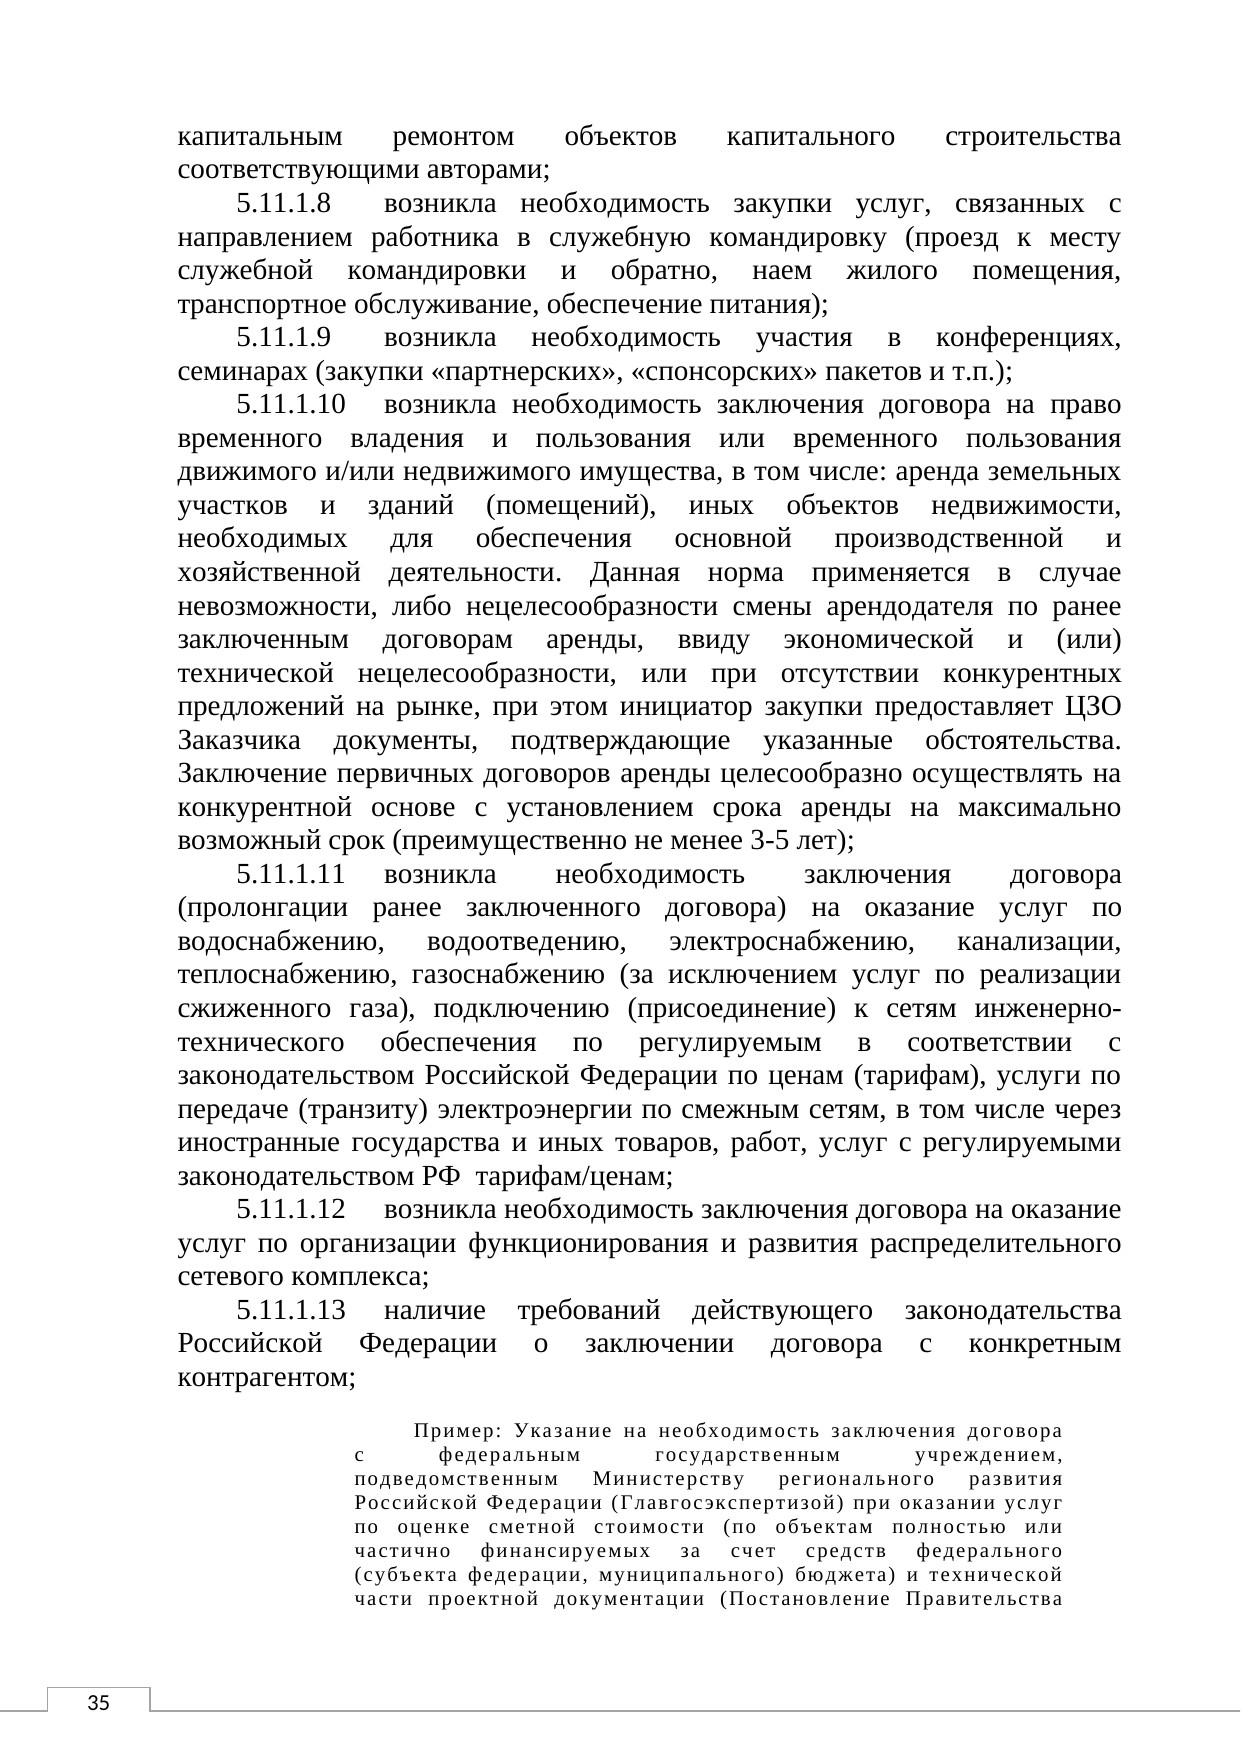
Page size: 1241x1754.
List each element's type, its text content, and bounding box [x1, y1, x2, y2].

list возникла необходимость закупки услуг, связанных с направлением работника в служебную командировку (проезд к месту служебной командировки и обратно, наем жилого помещения, транспортное обслуживание, обеспечение питания); [177, 185, 1122, 319]
list возникла необходимость участия в конференциях, семинарах (закупки «партнерских», «спонсорских» пакетов и т.п.); [177, 319, 1122, 386]
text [354, 1418, 1063, 1610]
list наличие требований действующего законодательства Российской Федерации о заключении договора с конкретным контрагентом; [177, 1292, 1122, 1393]
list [177, 118, 1122, 185]
list возникла необходимость заключения договора на право временного владения и пользования или временного пользования движимого и/или недвижимого имущества, в том числе: аренда земельных участков и зданий (помещений), иных объектов недвижимости, необходимых для обеспечения основной производственной и хозяйственной деятельности. Данная норма применяется в случае невозможности, либо нецелесообразности смены арендодателя по ранее заключенным договорам аренды, ввиду экономической и (или) технической нецелесообразности, или при отсутствии конкурентных предложений на рынке, при этом инициатор закупки предоставляет ЦЗО Заказчика документы, подтверждающие указанные обстоятельства. Заключение первичных договоров аренды целесообразно осуществлять на конкурентной основе с установлением срока аренды на максимально возможный срок (преимущественно не менее 3-5 лет); [177, 386, 1122, 856]
list возникла необходимость заключения договора (пролонгации ранее заключенного договора) на оказание услуг по водоснабжению, водоотведению, электроснабжению, канализации, теплоснабжению, газоснабжению (за исключением услуг по реализации сжиженного газа), подключению (присоединение) к сетям инженерно-технического обеспечения по регулируемым в соответствии с законодательством Российской Федерации по ценам (тарифам), услуги по передаче (транзиту) электроэнергии по смежным сетям, в том числе через иностранные государства и иных товаров, работ, услуг с регулируемыми законодательством РФ тарифам/ценам; [177, 856, 1122, 1191]
list возникла необходимость заключения договора на оказание услуг по организации функционирования и развития распределительного сетевого комплекса; [177, 1191, 1122, 1292]
